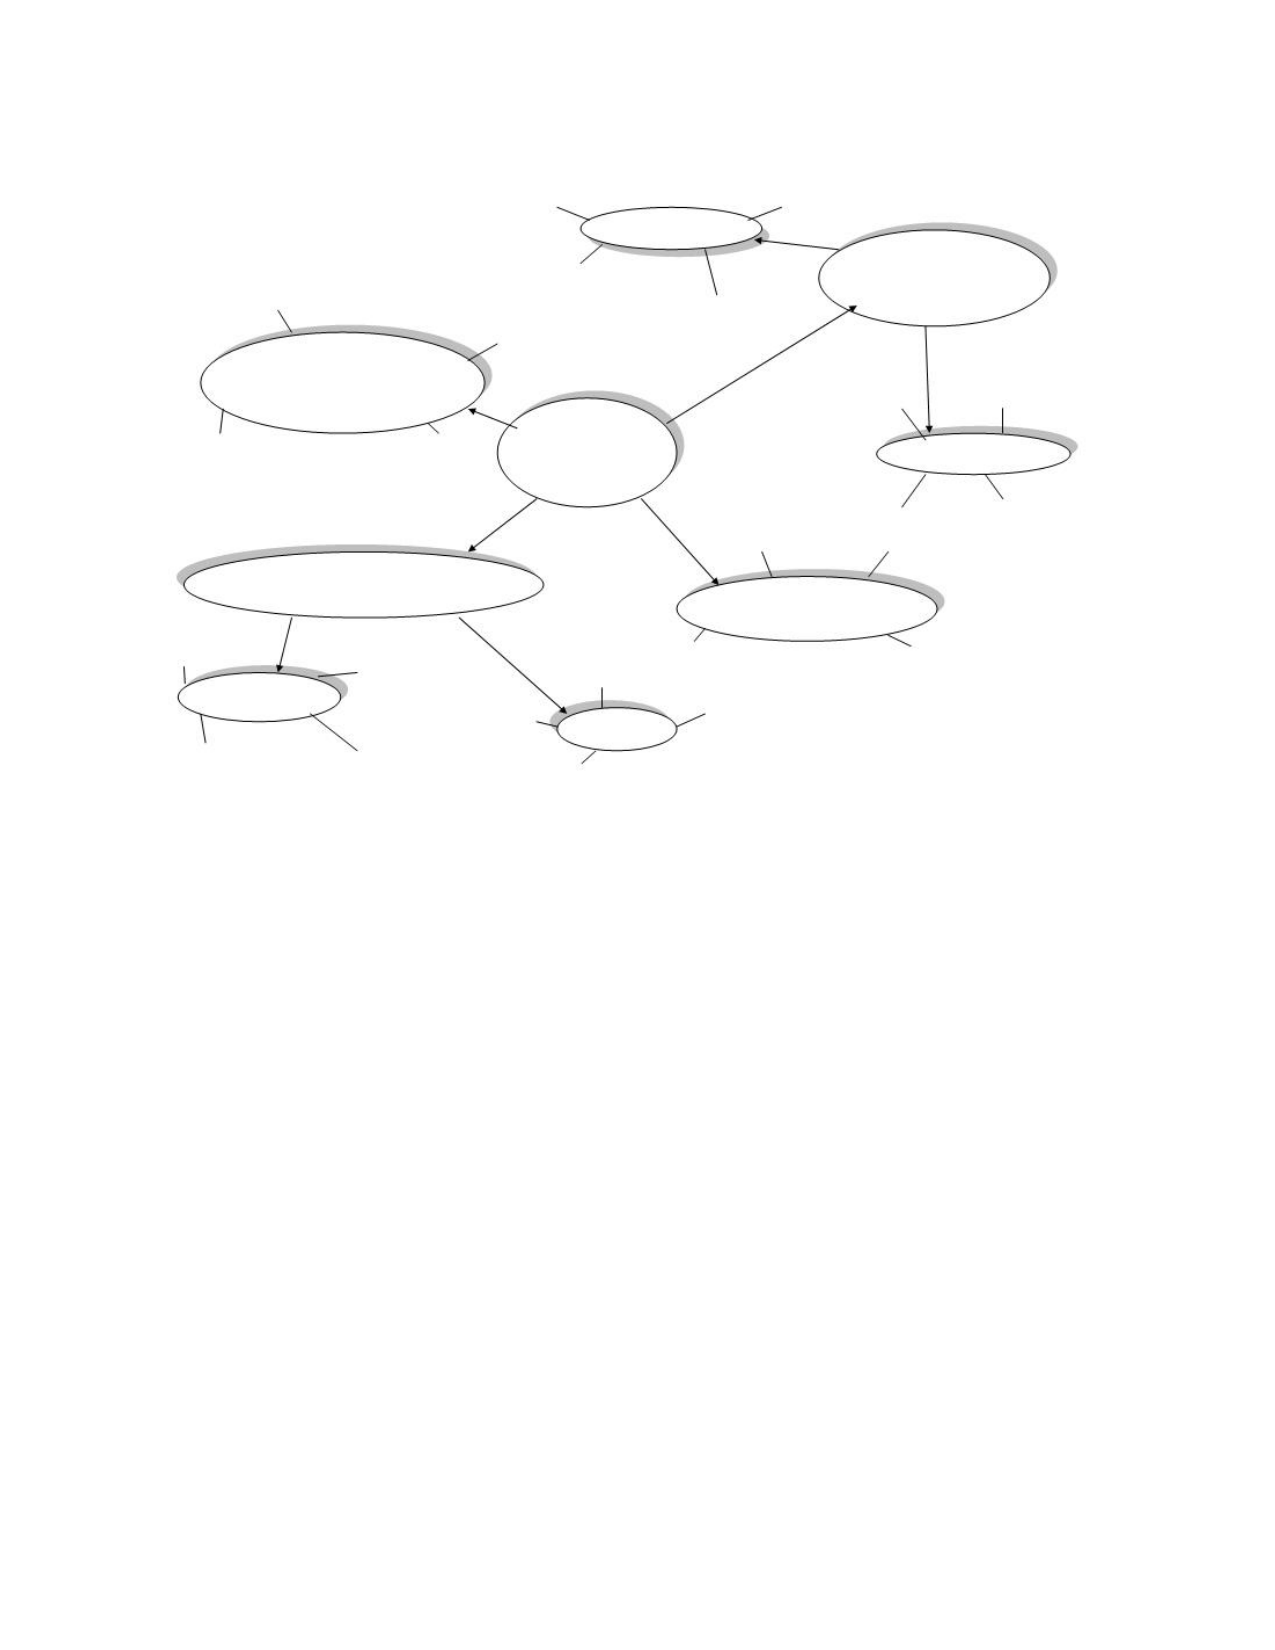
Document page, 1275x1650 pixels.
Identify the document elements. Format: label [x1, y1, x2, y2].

picture [150, 150, 1125, 787]
